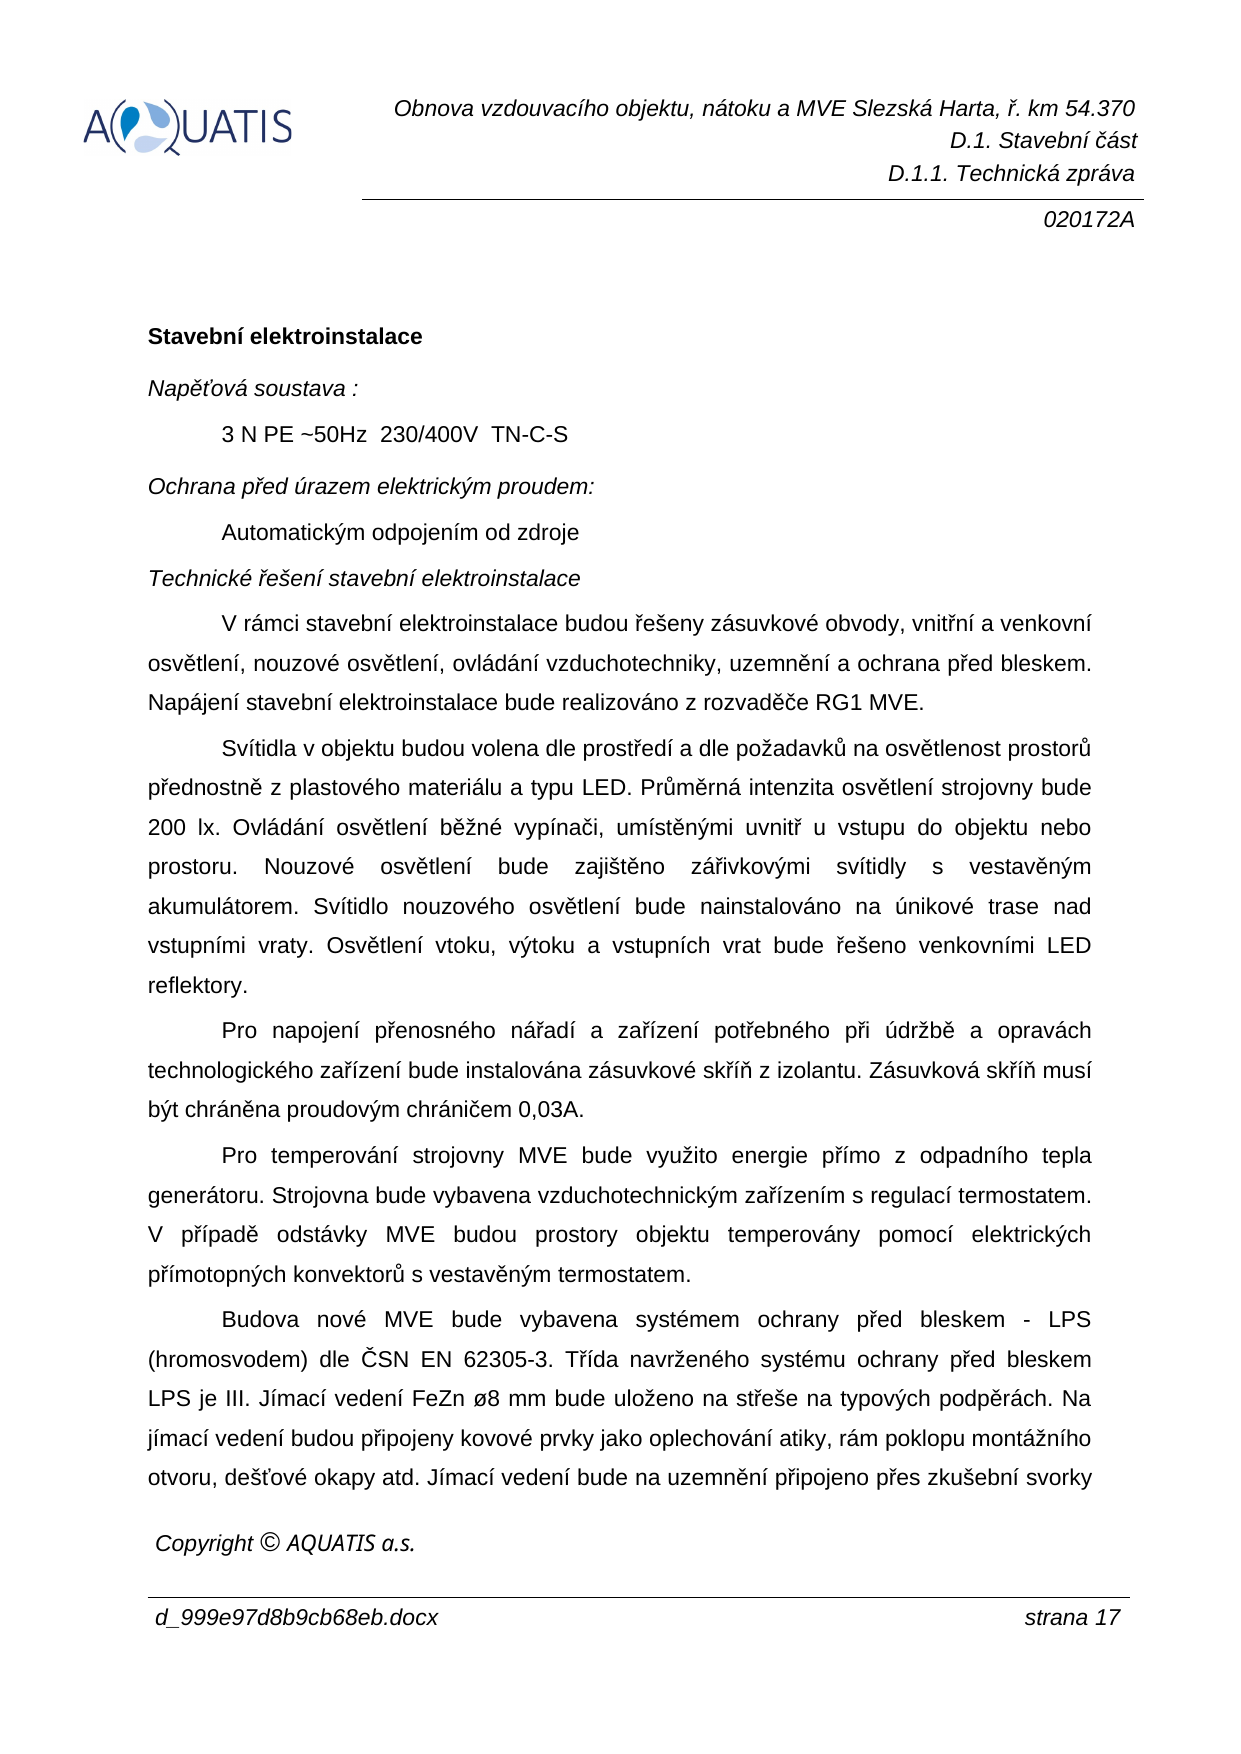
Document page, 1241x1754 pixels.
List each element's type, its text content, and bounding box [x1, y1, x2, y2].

text 3 N PE ~50Hz 230/400V TN-C-S [148, 421, 1092, 447]
text Napěťová soustava : [148, 375, 1092, 402]
text Pro temperování strojovny MVE bude využito energie přímo z odpadního tepla generátoru. Strojovna bude vybavena vzduchotechnickým zařízením s regulací termostatem. V případě odstávky MVE budou prostory objektu temperovány pomocí elektrických přímotopných konvektorů s vestavěným termostatem. [148, 1142, 1092, 1287]
text Automatickým odpojením od zdroje [148, 519, 1092, 545]
text V rámci stavební elektroinstalace budou řešeny zásuvkové obvody, vnitřní a venkovní osvětlení, nouzové osvětlení, ovládání vzduchotechniky, uzemnění a ochrana před bleskem. Napájení stavební elektroinstalace bude realizováno z rozvaděče RG1 MVE. [148, 610, 1092, 716]
text Pro napojení přenosného nářadí a zařízení potřebného při údržbě a opravách technologického zařízení bude instalována zásuvkové skříň z izolantu. Zásuvková skříň musí být chráněna proudovým chráničem 0,03A. [148, 1017, 1092, 1123]
list Stavební elektroinstalace [148, 323, 1092, 350]
text Ochrana před úrazem elektrickým proudem: [148, 473, 1092, 499]
text Svítidla v objektu budou volena dle prostředí a dle požadavků na osvětlenost prostorů přednostně z plastového materiálu a typu LED. Průměrná intenzita osvětlení strojovny bude 200 lx. Ovládání osvětlení běžné vypínači, umístěnými uvnitř u vstupu do objektu nebo prostoru. Nouzové osvětlení bude zajištěno zářivkovými svítidly s vestavěným akumulátorem. Svítidlo nouzového osvětlení bude nainstalováno na únikové trase nad vstupními vraty. Osvětlení vtoku, výtoku a vstupních vrat bude řešeno venkovními LED reflektory. [148, 735, 1092, 998]
text Technické řešení stavební elektroinstalace [148, 564, 1092, 591]
picture [83, 99, 292, 156]
